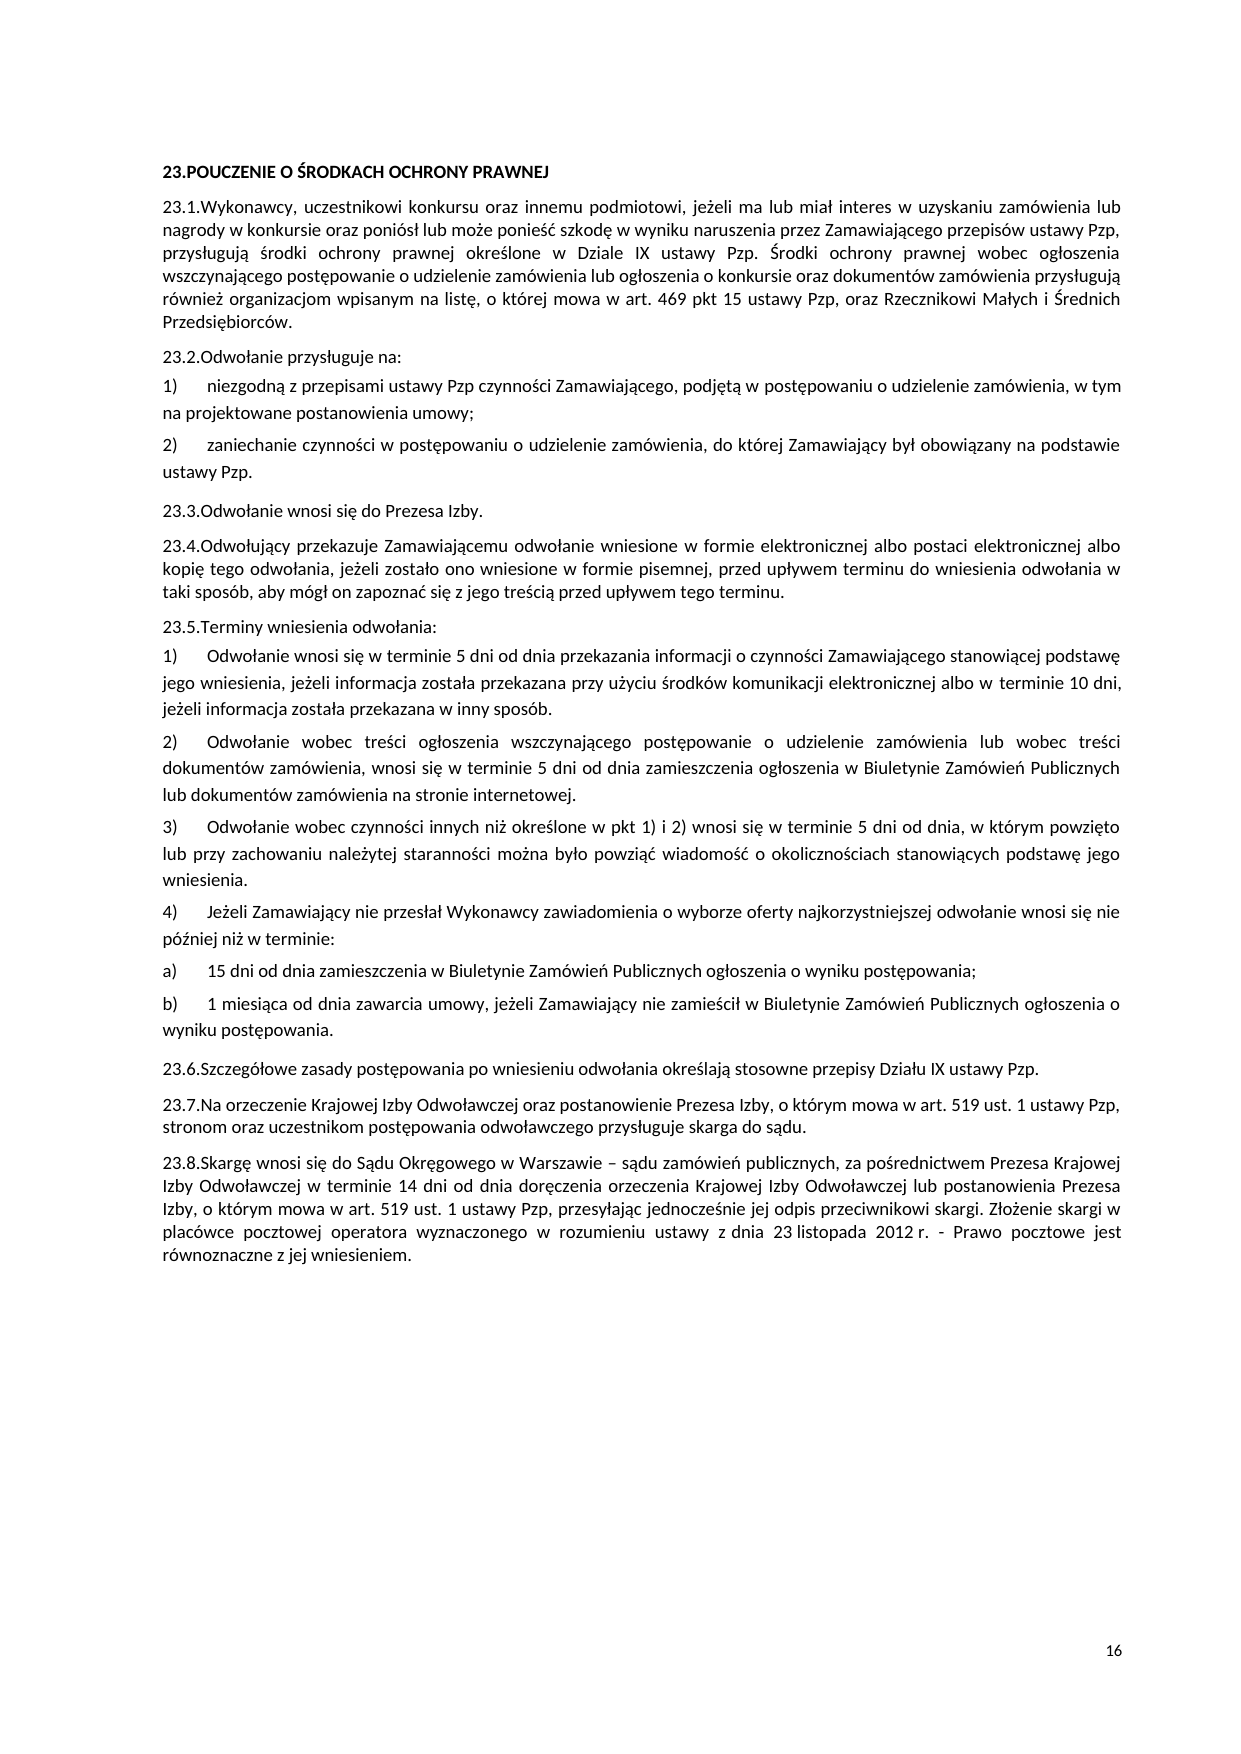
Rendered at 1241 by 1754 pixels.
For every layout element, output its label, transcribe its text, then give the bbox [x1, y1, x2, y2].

list Odwołanie wobec treści ogłoszenia wszczynającego postępowanie o udzielenie zamówienia lub wobec treści dokumentów zamówienia, wnosi się w terminie 5 dni od dnia zamieszczenia ogłoszenia w Biuletynie Zamówień Publicznych lub dokumentów zamówienia na stronie internetowej. [162, 730, 1122, 806]
text 23.6.Szczegółowe zasady postępowania po wniesieniu odwołania określają stosowne przepisy Działu IX ustawy Pzp. [162, 1057, 1122, 1080]
text 23.4.Odwołujący przekazuje Zamawiającemu odwołanie wniesione w formie elektronicznej albo postaci elektronicznej albo kopię tego odwołania, jeżeli zostało ono wniesione w formie pisemnej, przed upływem terminu do wniesienia odwołania w taki sposób, aby mógł on zapoznać się z jego treścią przed upływem tego terminu. [162, 534, 1122, 603]
list 15 dni od dnia zamieszczenia w Biuletynie Zamówień Publicznych ogłoszenia o wyniku postępowania; [162, 959, 1122, 982]
text 23.2.Odwołanie przysługuje na: [162, 346, 1122, 368]
list 1 miesiąca od dnia zawarcia umowy, jeżeli Zamawiający nie zamieścił w Biuletynie Zamówień Publicznych ogłoszenia o wyniku postępowania. [162, 992, 1122, 1041]
text 23.POUCZENIE O ŚRODKACH OCHRONY PRAWNEJ [162, 160, 1122, 183]
text 23.5.Terminy wniesienia odwołania: [162, 616, 1122, 638]
text 23.8.Skargę wnosi się do Sądu Okręgowego w Warszawie – sądu zamówień publicznych, za pośrednictwem Prezesa Krajowej Izby Odwoławczej w terminie 14 dni od dnia doręczenia orzeczenia Krajowej Izby Odwoławczej lub postanowienia Prezesa Izby, o którym mowa w art. 519 ust. 1 ustawy Pzp, przesyłając jednocześnie jej odpis przeciwnikowi skargi. Złożenie skargi w placówce pocztowej operatora wyznaczonego w rozumieniu ustawy z dnia 23 listopada 2012 r. - Prawo pocztowe jest równoznaczne z jej wniesieniem. [162, 1151, 1122, 1266]
text 23.7.Na orzeczenie Krajowej Izby Odwoławczej oraz postanowienie Prezesa Izby, o którym mowa w art. 519 ust. 1 ustawy Pzp, stronom oraz uczestnikom postępowania odwoławczego przysługuje skarga do sądu. [162, 1093, 1122, 1139]
list niezgodną z przepisami ustawy Pzp czynności Zamawiającego, podjętą w postępowaniu o udzielenie zamówienia, w tym na projektowane postanowienia umowy; [162, 375, 1122, 424]
text 23.1.Wykonawcy, uczestnikowi konkursu oraz innemu podmiotowi, jeżeli ma lub miał interes w uzyskaniu zamówienia lub nagrody w konkursie oraz poniósł lub może ponieść szkodę w wyniku naruszenia przez Zamawiającego przepisów ustawy Pzp, przysługują środki ochrony prawnej określone w Dziale IX ustawy Pzp. Środki ochrony prawnej wobec ogłoszenia wszczynającego postępowanie o udzielenie zamówienia lub ogłoszenia o konkursie oraz dokumentów zamówienia przysługują również organizacjom wpisanym na listę, o której mowa w art. 469 pkt 15 ustawy Pzp, oraz Rzecznikowi Małych i Średnich Przedsiębiorców. [162, 196, 1122, 333]
list zaniechanie czynności w postępowaniu o udzielenie zamówienia, do której Zamawiający był obowiązany na podstawie ustawy Pzp. [162, 434, 1122, 483]
text 23.3.Odwołanie wnosi się do Prezesa Izby. [162, 499, 1122, 522]
list Odwołanie wnosi się w terminie 5 dni od dnia przekazania informacji o czynności Zamawiającego stanowiącej podstawę jego wniesienia, jeżeli informacja została przekazana przy użyciu środków komunikacji elektronicznej albo w terminie 10 dni, jeżeli informacja została przekazana w inny sposób. [162, 645, 1122, 720]
list Odwołanie wobec czynności innych niż określone w pkt 1) i 2) wnosi się w terminie 5 dni od dnia, w którym powzięto lub przy zachowaniu należytej staranności można było powziąć wiadomość o okolicznościach stanowiących podstawę jego wniesienia. [162, 815, 1122, 891]
list Jeżeli Zamawiający nie przesłał Wykonawcy zawiadomienia o wyborze oferty najkorzystniejszej odwołanie wnosi się nie później niż w terminie: [162, 901, 1122, 950]
